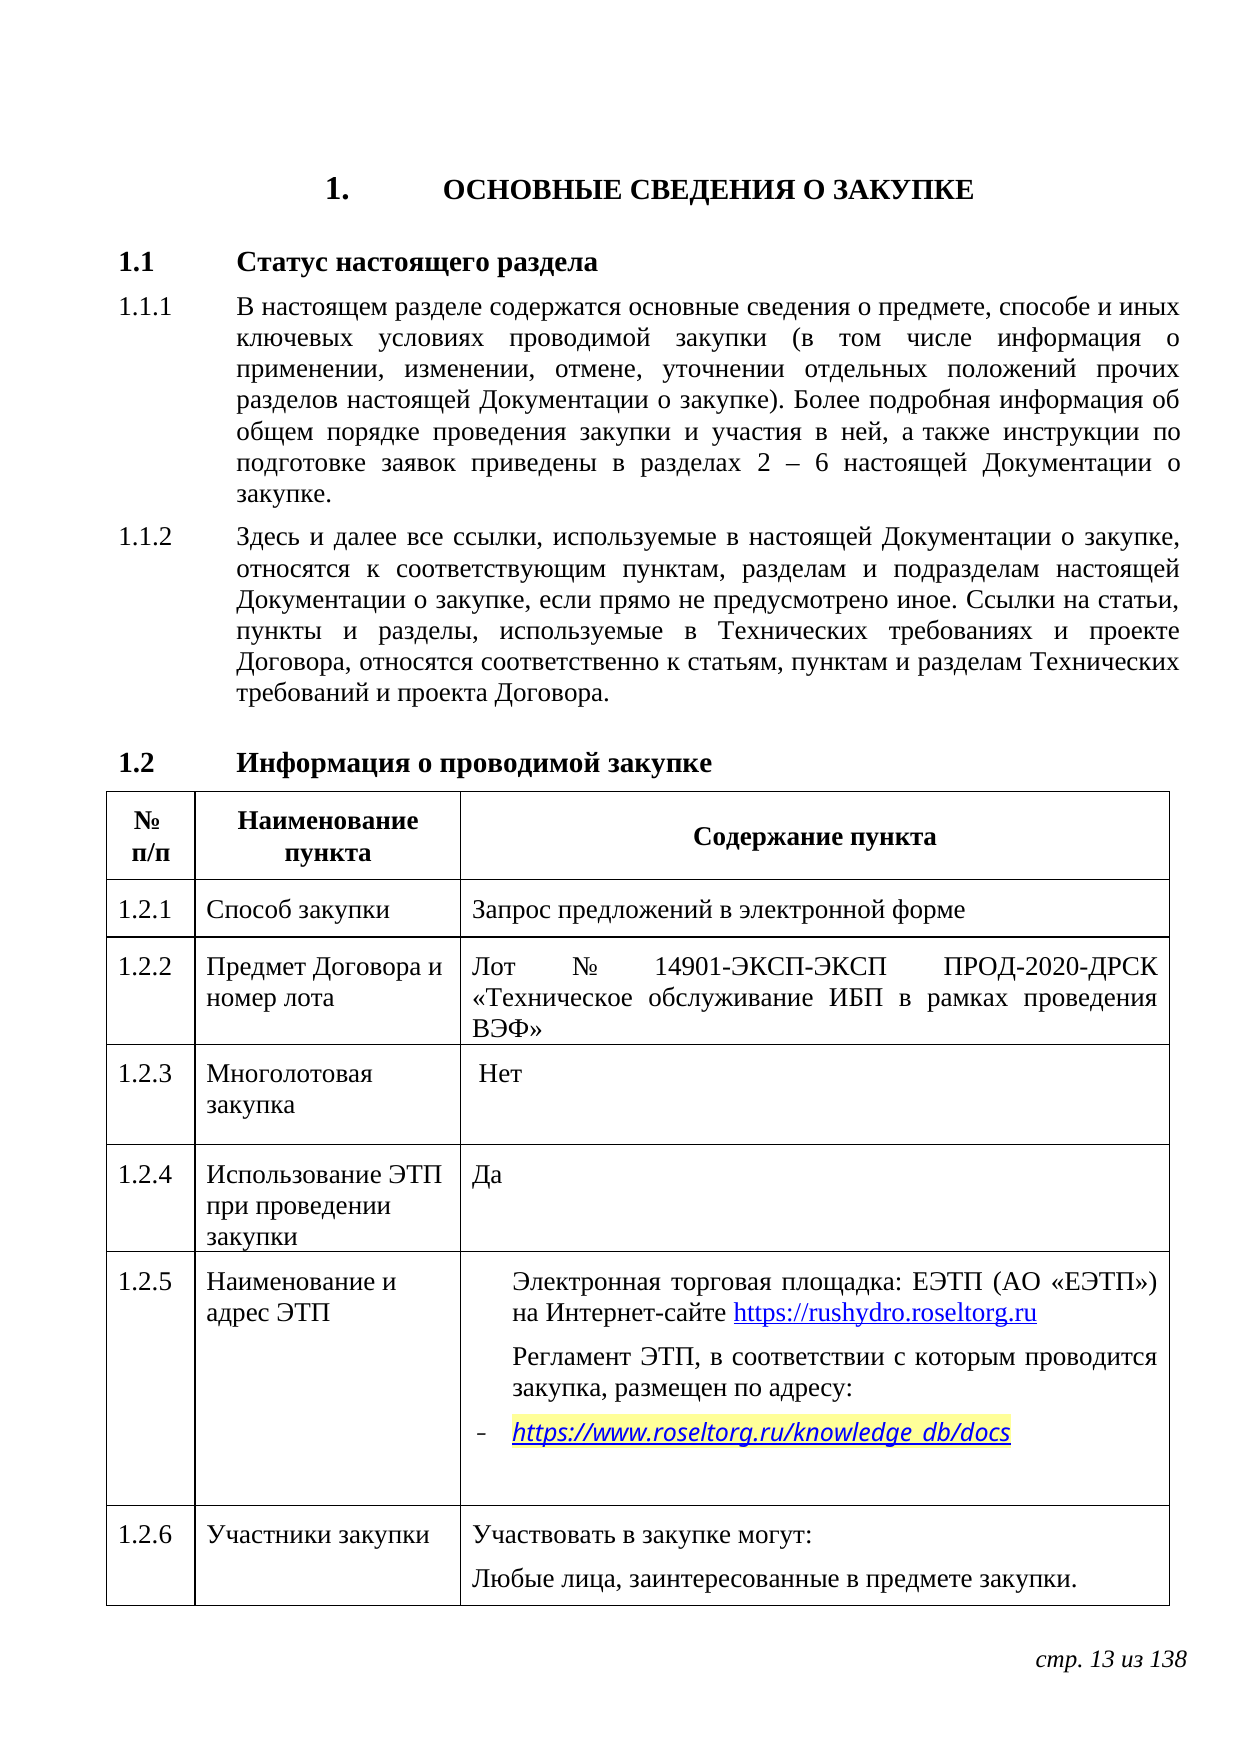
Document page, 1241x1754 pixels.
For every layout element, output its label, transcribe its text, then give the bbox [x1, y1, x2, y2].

table_cell [107, 1252, 194, 1504]
subtitle Информация о проводимой закупке [118, 745, 1181, 778]
table_header Наименование пункта [196, 792, 460, 879]
table_cell Нет [461, 1045, 1169, 1144]
subtitle ОСНОВНЫЕ СВЕДЕНИЯ О ЗАКУПКЕ [118, 168, 1181, 206]
subtitle Статус настоящего раздела [118, 244, 1181, 277]
table_header Содержание пункта [461, 792, 1169, 879]
table_cell Наименование и адрес ЭТП [196, 1252, 460, 1504]
list В настоящем разделе содержатся основные сведения о предмете, способе и иных ключевых условиях проводимой закупки (в том числе информация о применении, изменении, отмене, уточнении отдельных положений прочих разделов настоящей Документации о закупке). Более подробная информация об общем порядке проведения закупки и участия в ней, а также инструкции по подготовке заявок приведены в разделах 2 – 6 настоящей Документации о закупке. [118, 290, 1181, 508]
table_cell [107, 1045, 194, 1144]
table_cell Использование ЭТП при проведении закупки [196, 1145, 460, 1251]
table_cell Многолотовая закупка [196, 1045, 460, 1144]
text Здесь и далее все ссылки, используемые в настоящей Документации о закупке, относятся к соответствующим пунктам, разделам и подразделам настоящей Документации о закупке, если прямо не предусмотрено иное. Ссылки на статьи, пункты и разделы, используемые в Технических требованиях и проекте Договора, относятся соответственно к статьям, пунктам и разделам Технических требований и проекта Договора. [118, 521, 1181, 707]
table_cell Участвовать в закупке могут: Любые лица, заинтересованные в предмете закупки. [461, 1506, 1169, 1605]
table_header № п/п [107, 792, 194, 879]
table_cell [107, 1506, 194, 1605]
table_cell [107, 880, 194, 936]
table_cell Да [461, 1145, 1169, 1251]
table_cell Способ закупки [196, 880, 460, 936]
table_cell [107, 938, 194, 1043]
table_cell Запрос предложений в электронной форме [461, 880, 1169, 936]
table_cell Предмет Договора и номер лота [196, 938, 460, 1043]
table_cell Участники закупки [196, 1506, 460, 1605]
table_cell [107, 1145, 194, 1251]
table_cell Лот № 14901-ЭКСП-ЭКСП ПРОД-2020-ДРСК «Техническое обслуживание ИБП в рамках проведения ВЭФ» [461, 938, 1169, 1043]
table_cell Электронная торговая площадка: ЕЭТП (АО «ЕЭТП») на Интернет-сайте https://rushydro.roseltorg.ru Регламент ЭТП, в соответствии с которым проводится закупка, размещен по адресу: https://www.roseltorg.ru/knowledge_db/docs [461, 1252, 1169, 1504]
